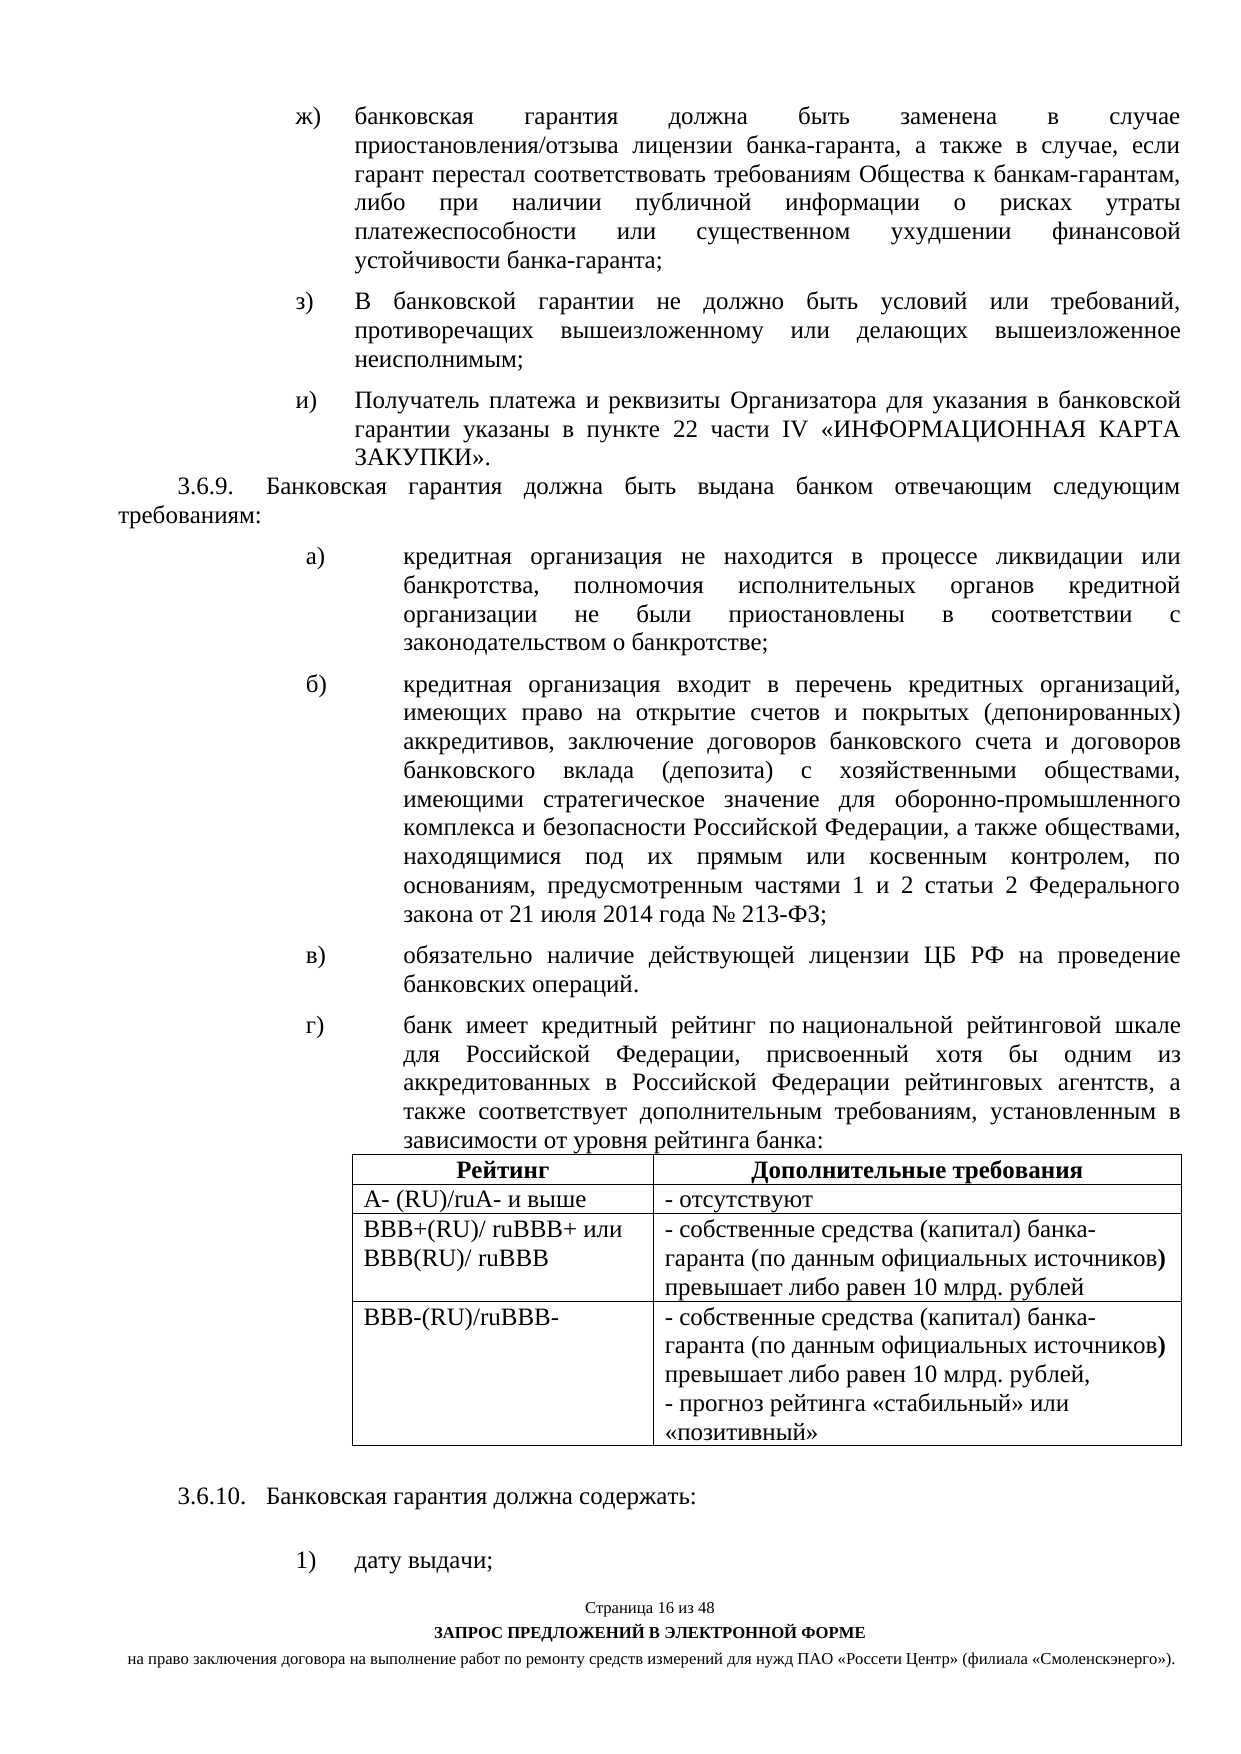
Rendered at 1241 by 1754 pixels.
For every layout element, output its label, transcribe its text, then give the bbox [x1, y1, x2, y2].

table_cell - собственные средства (капитал) банка-гаранта (по данным официальных источников) превышает либо равен 10 млрд. рублей, - прогноз рейтинга «стабильный» или «позитивный» [654, 1302, 1181, 1445]
subtitle Банковская гарантия должна быть выдана банком отвечающим следующим требованиям: [118, 471, 1181, 529]
list дату выдачи; [295, 1545, 1181, 1574]
list обязательно наличие действующей лицензии ЦБ РФ на проведение банковских операций. [306, 940, 1181, 997]
list кредитная организация не находится в процессе ликвидации или банкротства, полномочия исполнительных органов кредитной организации не были приостановлены в соответствии с законодательством о банкротстве; [306, 541, 1181, 656]
table_header Рейтинг [353, 1155, 653, 1183]
list банк имеет кредитный рейтинг по национальной рейтинговой шкале для Российской Федерации, присвоенный хотя бы одним из аккредитованных в Российской Федерации рейтинговых агентств, а также соответствует дополнительным требованиям, установленным в зависимости от уровня рейтинга банка: [306, 1010, 1181, 1154]
table_header Дополнительные требования [654, 1155, 1181, 1183]
table_cell BBB+(RU)/ ruBBB+ или BBB(RU)/ ruBBB [353, 1214, 653, 1301]
list банковская гарантия должна быть заменена в случае приостановления/отзыва лицензии банка-гаранта, а также в случае, если гарант перестал соответствовать требованиям Общества к банкам-гарантам, либо при наличии публичной информации о рисках утраты платежеспособности или существенном ухудшении финансовой устойчивости банка-гаранта; [295, 101, 1181, 274]
table_cell - отсутствуют [654, 1185, 1181, 1213]
list В банковской гарантии не должно быть условий или требований, противоречащих вышеизложенному или делающих вышеизложенное неисполнимым; [295, 286, 1181, 372]
list кредитная организация входит в перечень кредитных организаций, имеющих право на открытие счетов и покрытых (депонированных) аккредитивов, заключение договоров банковского счета и договоров банковского вклада (депозита) с хозяйственными обществами, имеющими стратегическое значение для оборонно-промышленного комплекса и безопасности Российской Федерации, а также обществами, находящимися под их прямым или косвенным контролем, по основаниям, предусмотренным частями 1 и 2 статьи 2 Федерального закона от 21 июля 2014 года № 213-ФЗ; [306, 669, 1181, 927]
table_cell BBB-(RU)/ruBBB- [353, 1302, 653, 1445]
table_cell - собственные средства (капитал) банка-гаранта (по данным официальных источников) превышает либо равен 10 млрд. рублей [654, 1214, 1181, 1301]
subtitle Банковская гарантия должна содержать: [118, 1481, 1181, 1510]
list Получатель платежа и реквизиты Организатора для указания в банковской гарантии указаны в пункте 22 части IV «ИНФОРМАЦИОННАЯ КАРТА ЗАКУПКИ». [295, 385, 1181, 471]
table_cell A- (RU)/ruA- и выше [353, 1185, 653, 1213]
